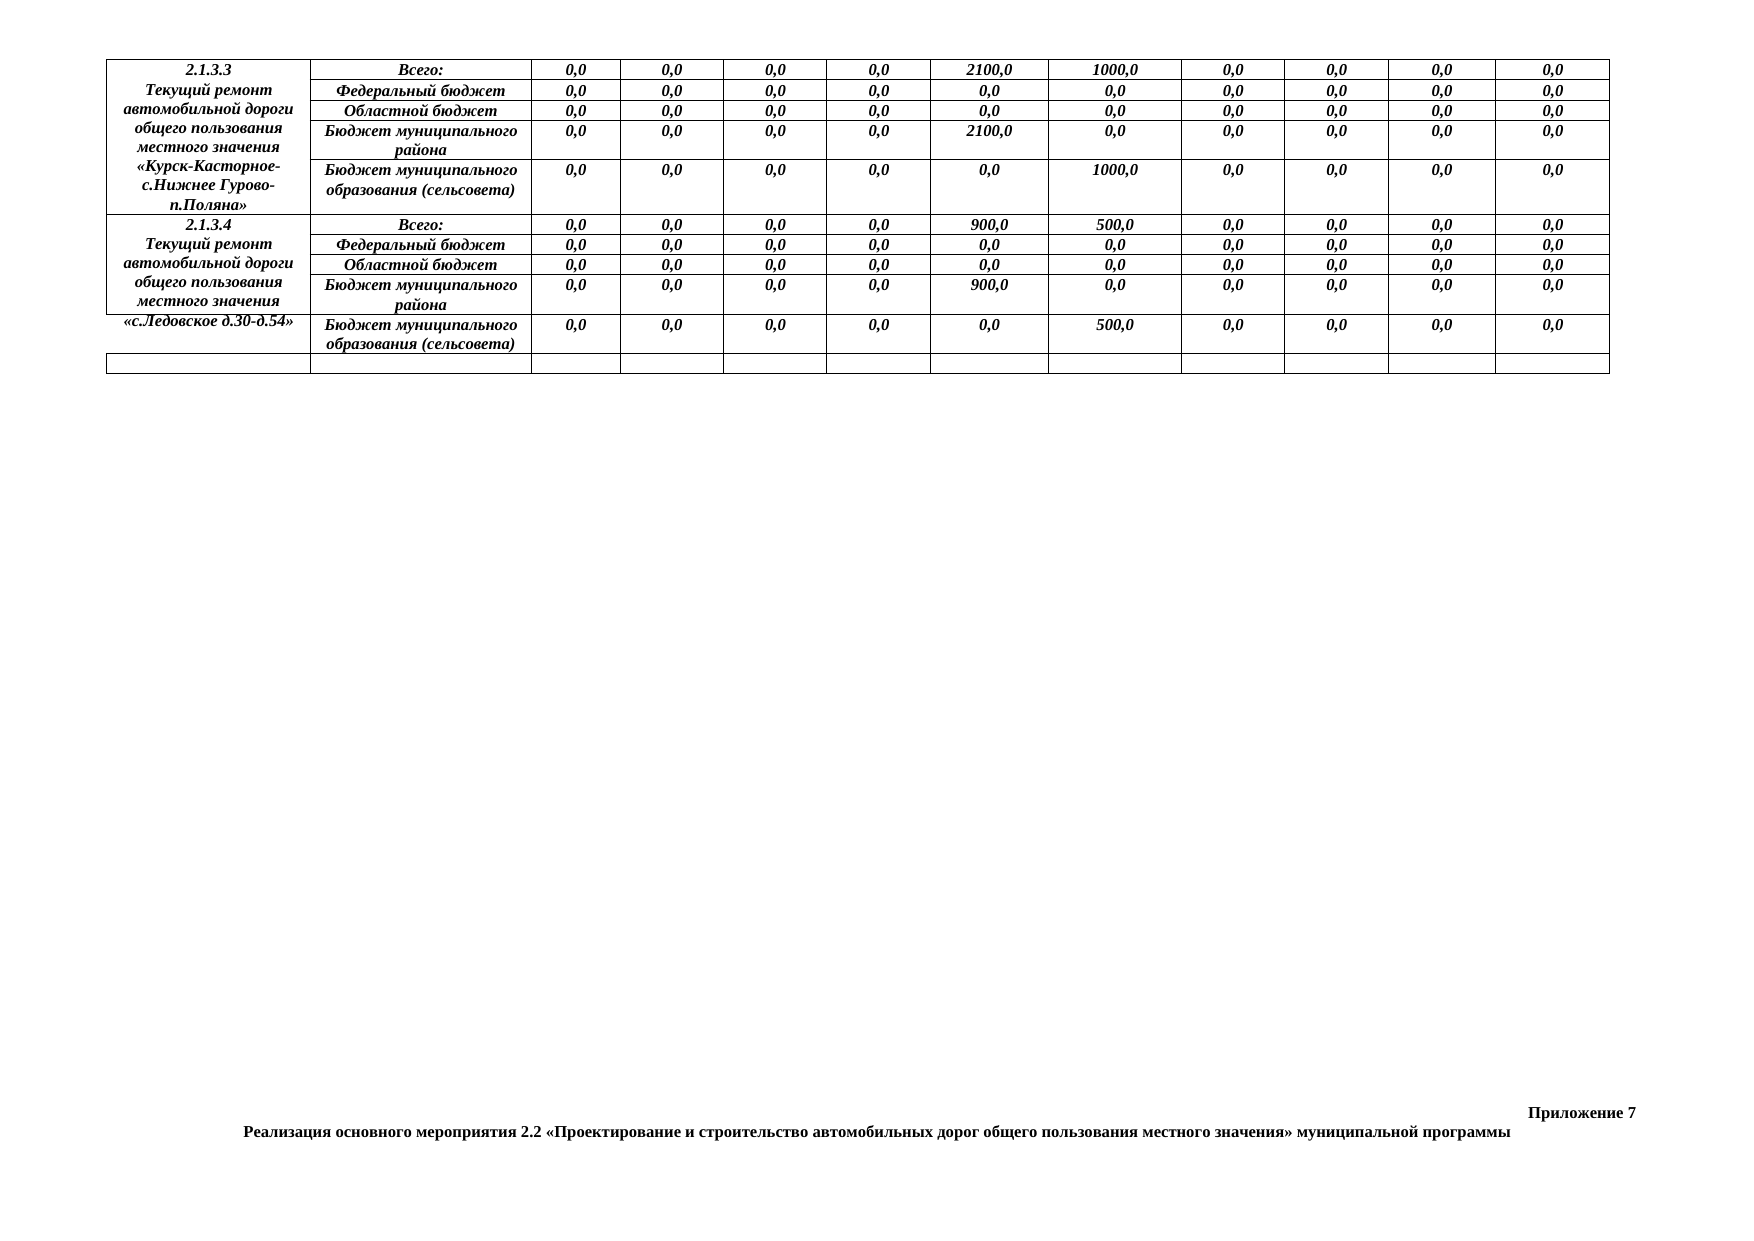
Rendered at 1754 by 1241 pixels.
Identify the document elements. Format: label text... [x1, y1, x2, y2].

table_cell [1389, 354, 1495, 373]
table_cell 0,0 [827, 215, 930, 234]
table_cell 0,0 [1285, 235, 1388, 254]
table_cell 0,0 [1389, 101, 1495, 120]
table_cell 0,0 [1496, 255, 1609, 274]
table_cell [532, 354, 620, 373]
table_cell 0,0 [827, 101, 930, 120]
table_cell 0,0 [1389, 315, 1495, 353]
table_cell 0,0 [1049, 235, 1181, 254]
table_cell 0,0 [827, 275, 930, 313]
table_cell Федеральный бюджет [311, 235, 531, 254]
table_cell 0,0 [1182, 315, 1284, 353]
table_cell [311, 354, 531, 373]
table_cell 2100,0 [931, 121, 1048, 159]
table_cell 0,0 [724, 160, 826, 213]
table_cell 0,0 [1496, 235, 1609, 254]
table_cell Всего: [311, 60, 531, 79]
table_cell 0,0 [827, 60, 930, 79]
table_cell 0,0 [827, 255, 930, 274]
table_cell 0,0 [532, 121, 620, 159]
table_cell Областной бюджет [311, 255, 531, 274]
table_cell 0,0 [532, 235, 620, 254]
table_cell 0,0 [1049, 121, 1181, 159]
table_cell Федеральный бюджет [311, 80, 531, 99]
table_cell 0,0 [724, 121, 826, 159]
table_cell 0,0 [621, 80, 723, 99]
table_cell 0,0 [621, 235, 723, 254]
table_cell 0,0 [827, 121, 930, 159]
table_cell 0,0 [827, 315, 930, 353]
table_cell 0,0 [1049, 275, 1181, 313]
table_cell 0,0 [621, 121, 723, 159]
table_cell 0,0 [1049, 101, 1181, 120]
table_cell 0,0 [1389, 215, 1495, 234]
table_cell 0,0 [931, 255, 1048, 274]
table_cell 0,0 [1182, 101, 1284, 120]
table_cell 0,0 [1182, 121, 1284, 159]
table_cell 0,0 [532, 80, 620, 99]
table_cell [931, 354, 1048, 373]
table_cell 0,0 [621, 160, 723, 213]
table_cell 0,0 [1285, 215, 1388, 234]
table_cell 0,0 [1389, 235, 1495, 254]
table_cell 0,0 [1496, 315, 1609, 353]
table_cell 0,0 [1285, 80, 1388, 99]
table_cell 0,0 [827, 80, 930, 99]
table_cell 0,0 [1049, 255, 1181, 274]
table_cell 0,0 [1389, 121, 1495, 159]
table_cell 0,0 [724, 255, 826, 274]
table_cell 0,0 [1182, 255, 1284, 274]
table_cell 1000,0 [1049, 60, 1181, 79]
table_cell 0,0 [827, 160, 930, 213]
table_cell 0,0 [532, 255, 620, 274]
table_cell 0,0 [1496, 275, 1609, 313]
table_cell 0,0 [1285, 160, 1388, 213]
table_cell 0,0 [1496, 215, 1609, 234]
table_cell 0,0 [724, 275, 826, 313]
table_cell 0,0 [1389, 80, 1495, 99]
table_cell 0,0 [621, 275, 723, 313]
table_cell 0,0 [1049, 80, 1181, 99]
table_cell 0,0 [1496, 80, 1609, 99]
table_cell [107, 354, 310, 373]
table_cell 0,0 [1496, 121, 1609, 159]
table_cell 0,0 [827, 235, 930, 254]
table_cell [621, 354, 723, 373]
table_cell 2.1.3.3 Текущий ремонт автомобильной дороги общего пользования местного значения «Курск-Касторное-с.Нижнее Гурово-п.Поляна» [107, 60, 310, 213]
table_cell 0,0 [724, 215, 826, 234]
table_cell 0,0 [1389, 160, 1495, 213]
table_cell 0,0 [1389, 275, 1495, 313]
table_cell 0,0 [532, 315, 620, 353]
table_cell 0,0 [532, 215, 620, 234]
table_cell 0,0 [621, 255, 723, 274]
table_cell 0,0 [1496, 60, 1609, 79]
table_cell [1049, 354, 1181, 373]
table_cell 0,0 [532, 60, 620, 79]
table_cell Бюджет муниципального района [311, 121, 531, 159]
table_cell [1182, 354, 1284, 373]
table_cell 1000,0 [1049, 160, 1181, 213]
table_cell 0,0 [1496, 101, 1609, 120]
table_cell 0,0 [1285, 315, 1388, 353]
text Реализация основного мероприятия 2.2 «Проектирование и строительство автомобильных дорог общего пользования местного значения» муниципальной программы [118, 1122, 1636, 1141]
table_cell 0,0 [532, 160, 620, 213]
table_cell [827, 354, 930, 373]
table_cell 0,0 [931, 101, 1048, 120]
table_cell 0,0 [1285, 101, 1388, 120]
table_cell 0,0 [724, 315, 826, 353]
table_cell 0,0 [1496, 160, 1609, 213]
table_cell 2100,0 [931, 60, 1048, 79]
table_cell 0,0 [532, 101, 620, 120]
table_cell 0,0 [724, 235, 826, 254]
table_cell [311, 160, 531, 213]
table_cell 0,0 [621, 215, 723, 234]
table_cell 0,0 [621, 60, 723, 79]
table_cell 0,0 [1285, 275, 1388, 313]
table_cell 0,0 [724, 80, 826, 99]
table_cell 0,0 [1389, 255, 1495, 274]
table_cell 900,0 [931, 275, 1048, 313]
table_cell 500,0 [1049, 315, 1181, 353]
table_cell Бюджет муниципального района [311, 275, 531, 313]
table_cell 0,0 [724, 60, 826, 79]
table_cell 0,0 [621, 101, 723, 120]
table_cell 0,0 [532, 275, 620, 313]
table_cell 0,0 [931, 80, 1048, 99]
table_cell [1496, 354, 1609, 373]
table_cell 0,0 [1182, 80, 1284, 99]
table_cell 0,0 [1182, 235, 1284, 254]
table_cell 500,0 [1049, 215, 1181, 234]
table_cell 0,0 [931, 160, 1048, 213]
table_cell 0,0 [1182, 160, 1284, 213]
table_cell 0,0 [1182, 275, 1284, 313]
table_cell 900,0 [931, 215, 1048, 234]
table_cell 0,0 [1182, 60, 1284, 79]
table_cell 0,0 [931, 235, 1048, 254]
table_cell 0,0 [1285, 60, 1388, 79]
table_cell 2.1.3.4 Текущий ремонт автомобильной дороги общего пользования местного значения «с.Ледовское д.30-д.54» [107, 215, 310, 313]
text Приложение 7 [118, 1102, 1636, 1122]
table_cell Областной бюджет [311, 101, 531, 120]
table_cell Бюджет муниципального образования (сельсовета) [311, 315, 531, 353]
table_cell 0,0 [1285, 121, 1388, 159]
table_cell [1285, 354, 1388, 373]
table_cell Всего: [311, 215, 531, 234]
table_cell 0,0 [1389, 60, 1495, 79]
table_cell 0,0 [621, 315, 723, 353]
table_cell 0,0 [1182, 215, 1284, 234]
table_cell [724, 354, 826, 373]
table_cell 0,0 [931, 315, 1048, 353]
table_cell 0,0 [724, 101, 826, 120]
table_cell 0,0 [1285, 255, 1388, 274]
